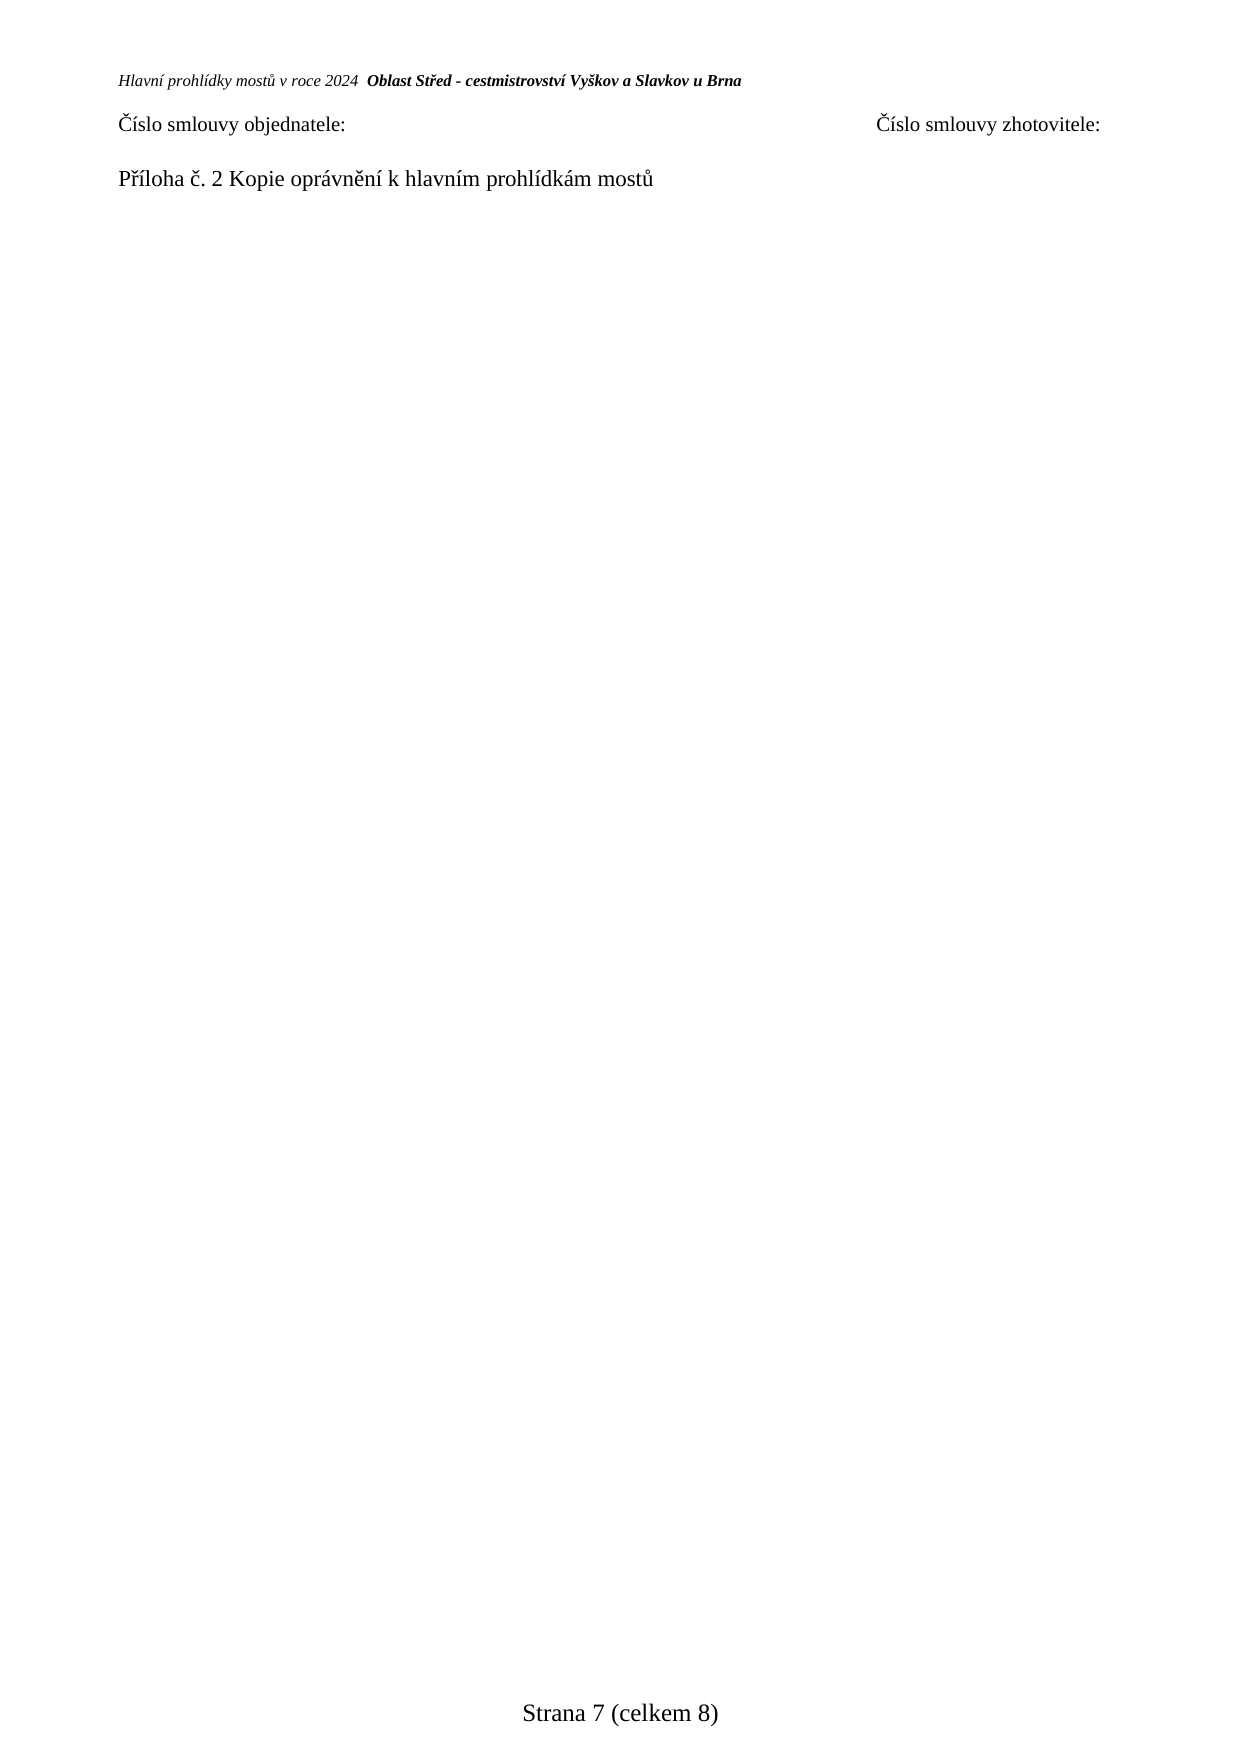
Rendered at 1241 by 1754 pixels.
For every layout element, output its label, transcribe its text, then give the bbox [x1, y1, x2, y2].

text Příloha č. 2 Kopie oprávnění k hlavním prohlídkám mostů [118, 165, 1122, 192]
